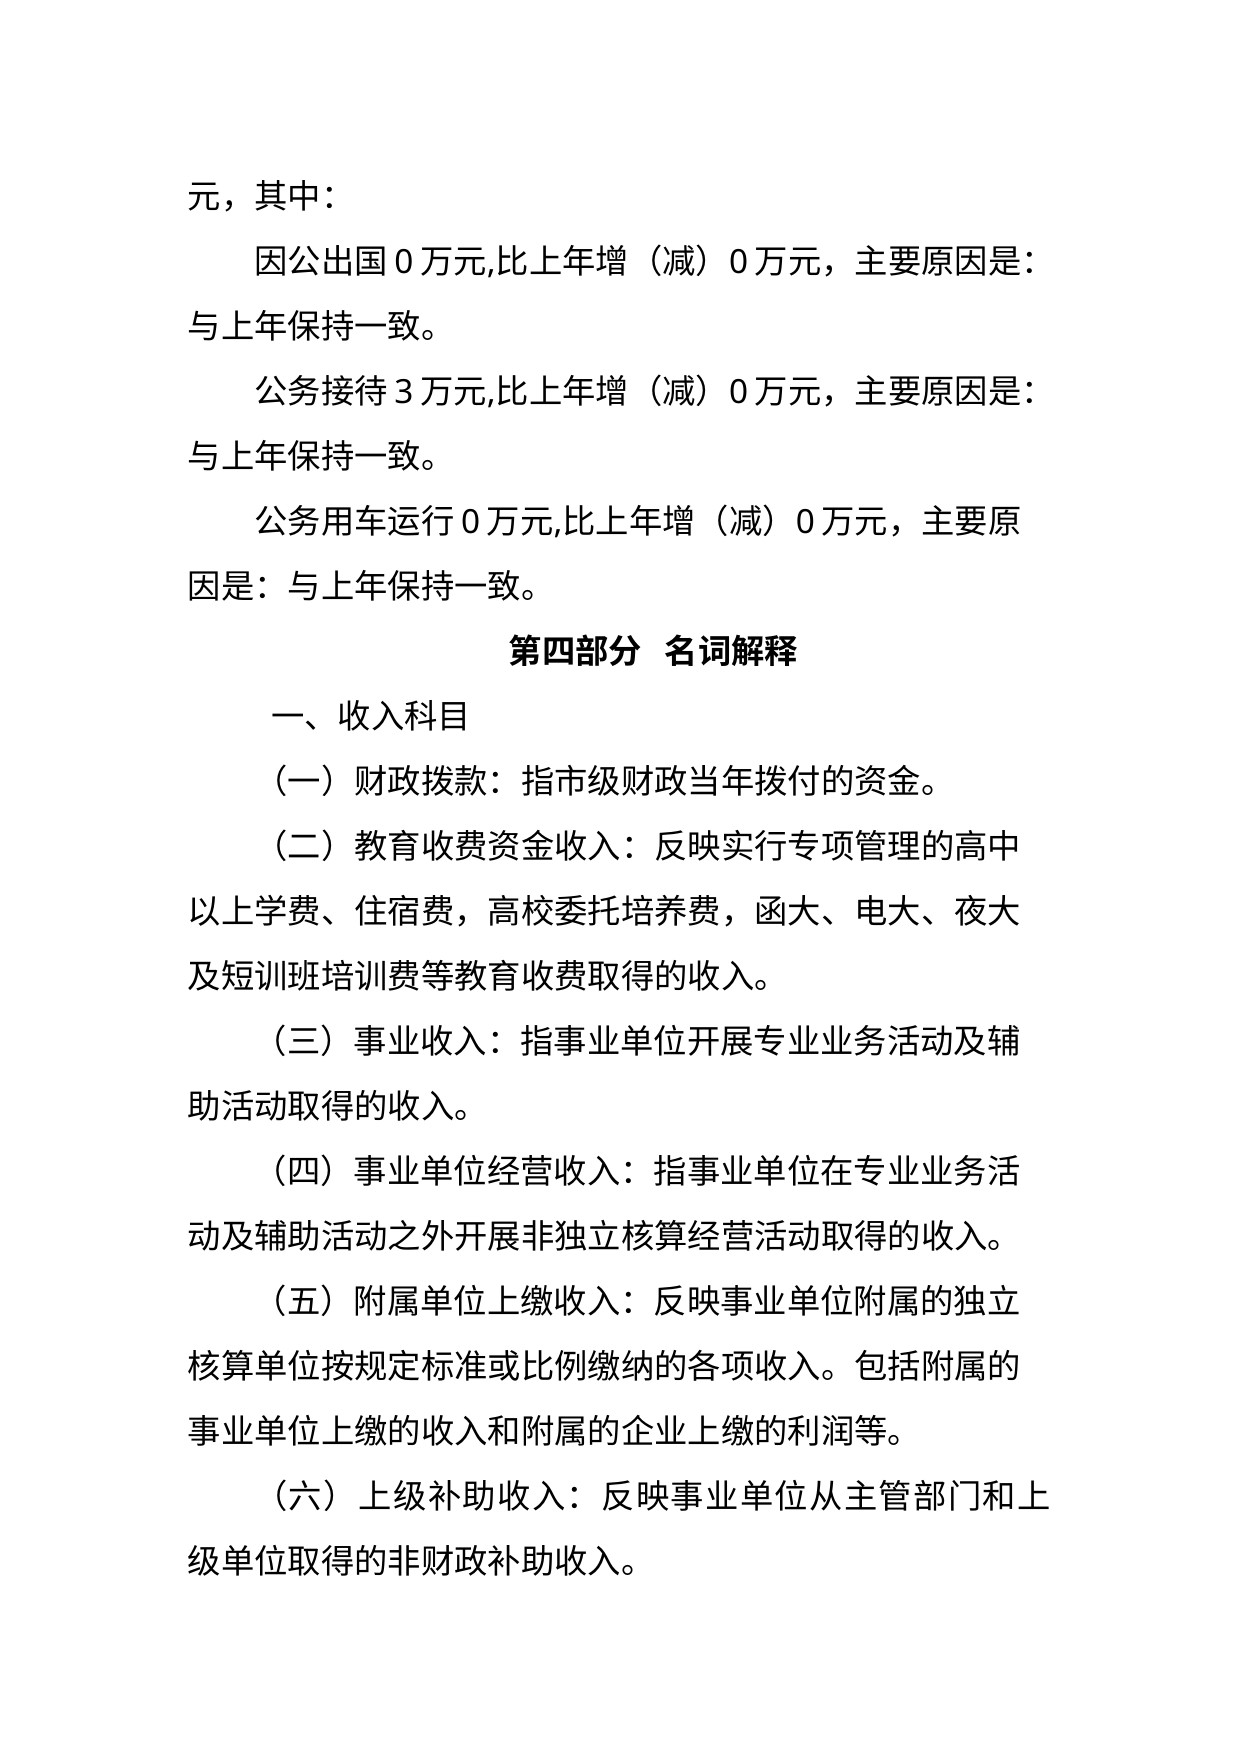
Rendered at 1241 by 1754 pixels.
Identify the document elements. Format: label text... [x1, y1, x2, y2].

text 公务用车运行0万元,比上年增（减）0万元，主要原因是：与上年保持一致。 [187, 487, 1053, 617]
text （六）上级补助收入：反映事业单位从主管部门和上级单位取得的非财政补助收入。 [187, 1462, 1053, 1592]
text （四）事业单位经营收入：指事业单位在专业业务活动及辅助活动之外开展非独立核算经营活动取得的收入。 [187, 1137, 1053, 1267]
text （五）附属单位上缴收入：反映事业单位附属的独立核算单位按规定标准或比例缴纳的各项收入。包括附属的事业单位上缴的收入和附属的企业上缴的利润等。 [187, 1267, 1053, 1462]
text 公务接待3万元,比上年增（减）0万元，主要原因是：与上年保持一致。 [187, 357, 1053, 487]
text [187, 162, 1053, 227]
text 因公出国0万元,比上年增（减）0万元，主要原因是：与上年保持一致。 [187, 227, 1053, 357]
text （三）事业收入：指事业单位开展专业业务活动及辅助活动取得的收入。 [187, 1007, 1053, 1137]
list 财政拨款：指市级财政当年拨付的资金。 [187, 747, 1053, 812]
text 第四部分 名词解释 [187, 617, 1053, 682]
list 教育收费资金收入：反映实行专项管理的高中以上学费、住宿费，高校委托培养费，函大、电大、夜大及短训班培训费等教育收费取得的收入。 [187, 812, 1053, 1007]
text 一、收入科目 [187, 682, 1053, 747]
